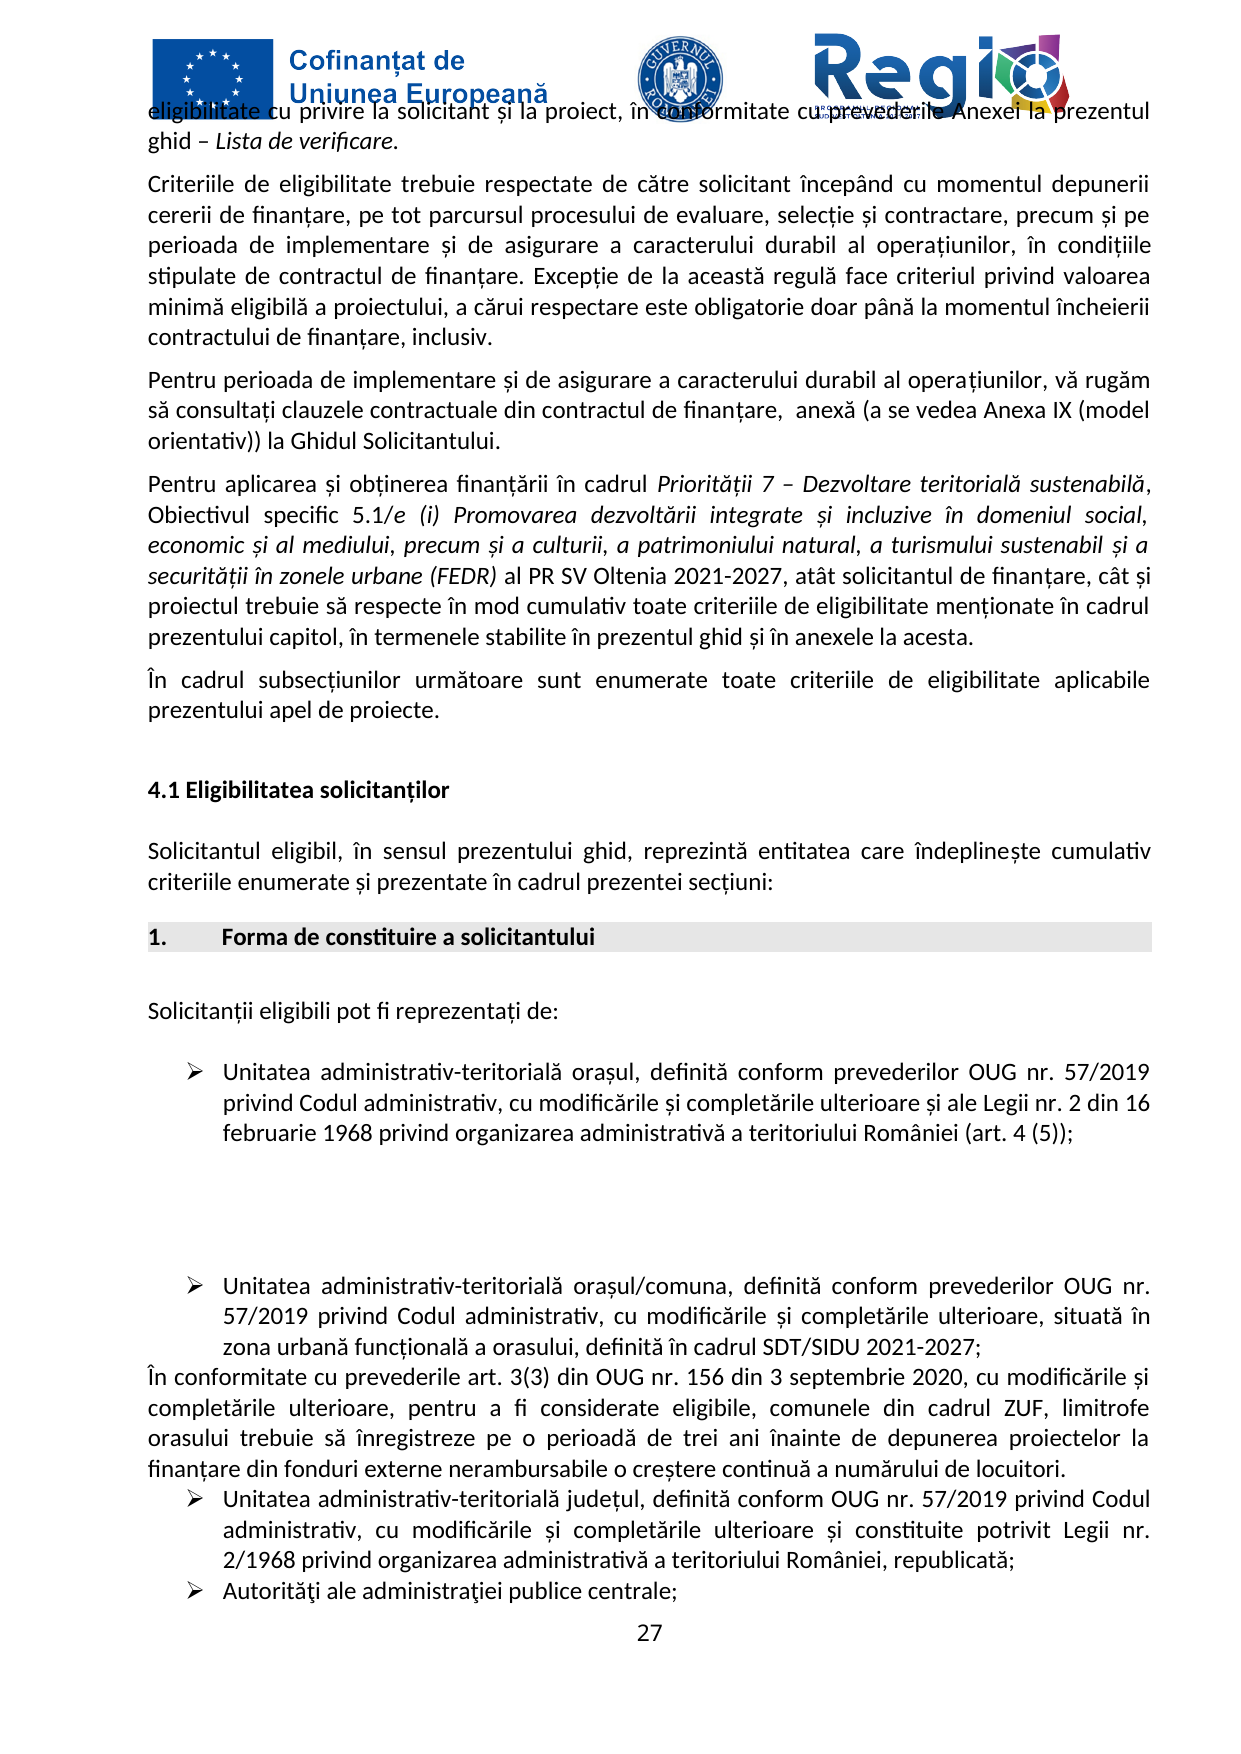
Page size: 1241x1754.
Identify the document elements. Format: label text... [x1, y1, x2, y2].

text Solicitantul eligibil, în sensul prezentului ghid, reprezintă entitatea care îndeplineşte cumulativ criteriile enumerate și prezentate în cadrul prezentei secțiuni: [148, 836, 1152, 897]
text Pentru perioada de implementare și de asigurare a caracterului durabil al operaţiunilor, vă rugăm să consultaţi clauzele contractuale din contractul de finanţare, anexă (a se vedea Anexa IX (model orientativ)) la Ghidul Solicitantului. [148, 364, 1152, 456]
text În cadrul subsecțiunilor următoare sunt enumerate toate criteriile de eligibilitate aplicabile prezentului apel de proiecte. [148, 664, 1152, 725]
picture [812, 32, 1071, 95]
text Criteriile de eligibilitate trebuie respectate de către solicitant începând cu momentul depunerii cererii de finanțare, pe tot parcursul procesului de evaluare, selecție și contractare, precum și pe perioada de implementare şi de asigurare a caracterului durabil al operaţiunilor, în condiţiile stipulate de contractul de finanţare. Excepție de la această regulă face criteriul privind valoarea minimă eligibilă a proiectului, a cărui respectare este obligatorie doar până la momentul încheierii contractului de finanțare, inclusiv. [148, 168, 1152, 352]
text În conformitate cu prevederile art. 3(3) din OUG nr. 156 din 3 septembrie 2020, cu modificările și completările ulterioare, pentru a fi considerate eligibile, comunele din cadrul ZUF, limitrofe orasului trebuie să înregistreze pe o perioadă de trei ani înainte de depunerea proiectelor la finanţare din fonduri externe nerambursabile o creştere continuă a numărului de locuitori. [148, 1361, 1152, 1483]
text Pentru aplicarea și obținerea finanțării în cadrul Priorității 7 – Dezvoltare teritorială sustenabilă, Obiectivul specific 5.1/e (i) Promovarea dezvoltării integrate și incluzive în domeniul social, economic și al mediului, precum și a culturii, a patrimoniului natural, a turismului sustenabil și a securității în zonele urbane (FEDR) al PR SV Oltenia 2021-2027, atât solicitantul de finanţare, cât și proiectul trebuie să respecte în mod cumulativ toate criteriile de eligibilitate menționate în cadrul prezentului capitol, în termenele stabilite în prezentul ghid şi în anexele la acesta. [148, 468, 1152, 651]
list Forma de constituire a solicitantului [148, 922, 1152, 952]
text Solicitanţii eligibili pot fi reprezentaţi de: [148, 995, 1152, 1026]
list Unitatea administrativ-teritorială judeţul, definită conform OUG nr. 57/2019 privind Codul administrativ, cu modificările şi completările ulterioare și constituite potrivit Legii nr. 2/1968 privind organizarea administrativă a teritoriului României, republicată; [185, 1483, 1152, 1575]
text 4.1 Eligibilitatea solicitanților [148, 774, 1152, 805]
list Unitatea administrativ-teritorială orașul, definită conform prevederilor OUG nr. 57/2019 privind Codul administrativ, cu modificările şi completările ulterioare și ale Legii nr. 2 din 16 februarie 1968 privind organizarea administrativă a teritoriului României (art. 4 (5)); [185, 1056, 1152, 1148]
list Autorităţi ale administraţiei publice centrale; [185, 1575, 1152, 1606]
picture [147, 34, 550, 123]
list Unitatea administrativ-teritorială orașul/comuna, definită conform prevederilor OUG nr. 57/2019 privind Codul administrativ, cu modificările şi completările ulterioare, situată în zona urbană funcțională a orasului, definită în cadrul SDT/SIDU 2021-2027; [185, 1270, 1152, 1361]
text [148, 95, 1152, 156]
picture [633, 34, 728, 95]
